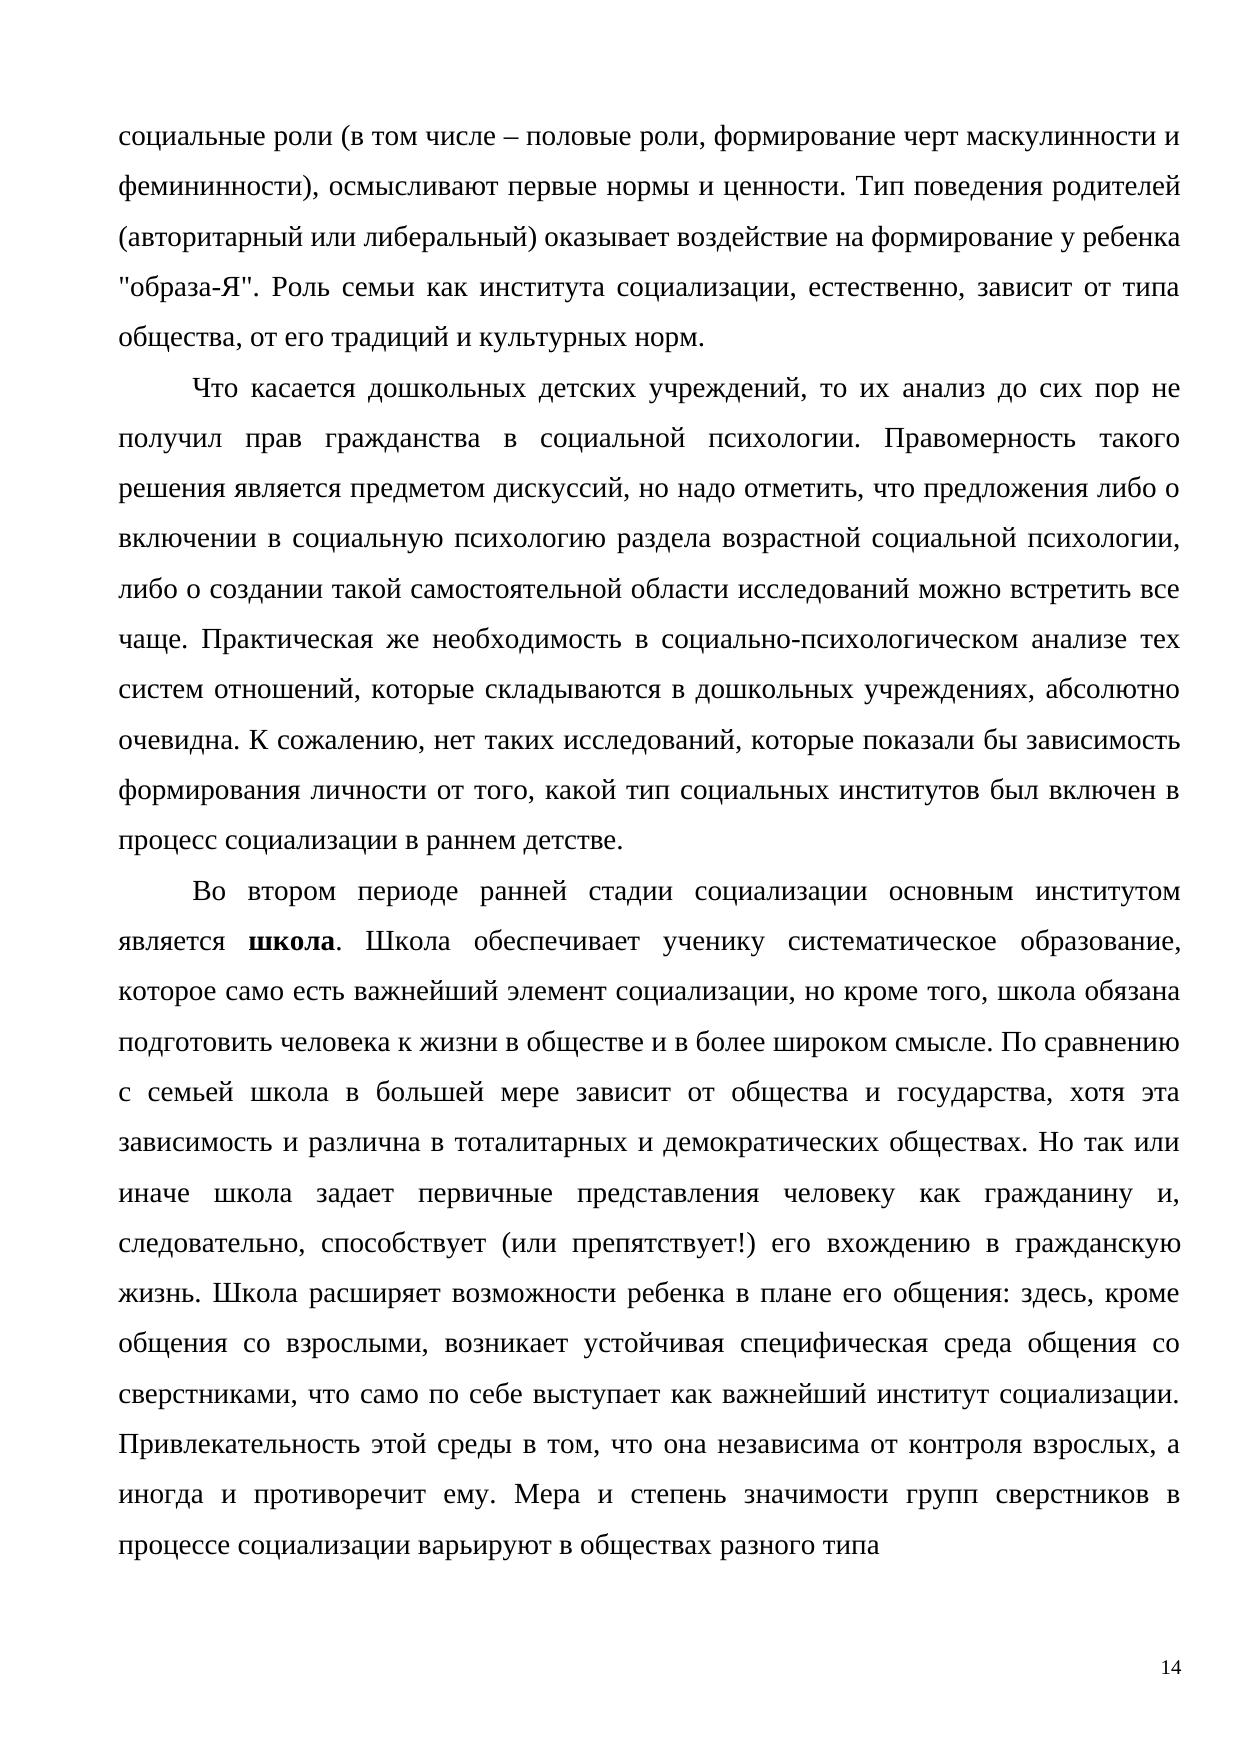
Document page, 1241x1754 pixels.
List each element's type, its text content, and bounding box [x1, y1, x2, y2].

text Что касается дошкольных детских учреждений, то их анализ до сих пор не получил прав гражданства в социальной психологии. Правомерность такого решения является предметом дискуссий, но надо отметить, что предложения либо о включении в социальную психологию раздела возрастной социальной психологии, либо о создании такой самостоятельной области исследований можно встретить все чаще. Практическая же необходимость в социально-психологическом анализе тех систем отношений, которые складываются в дошкольных учреждениях, абсолютно очевидна. К сожалению, нет таких исследований, которые показали бы зависимость формирования личности от того, какой тип социальных институтов был включен в процесс социализации в раннем детстве. [118, 370, 1181, 856]
text Во втором периоде ранней стадии социализации основным институтом является школа. Школа обеспечивает ученику систематическое образование, которое само есть важнейший элемент социализации, но кроме того, школа обязана подготовить человека к жизни в обществе и в более широком смысле. По сравнению с семьей школа в большей мере зависит от общества и государства, хотя эта зависимость и различна в тоталитарных и демократических обществах. Но так или иначе школа задает первичные представления человеку как гражданину и, следовательно, способствует (или препятствует!) его вхождению в гражданскую жизнь. Школа расширяет возможности ребенка в плане его общения: здесь, кроме общения со взрослыми, возникает устойчивая специфическая среда общения со сверстниками, что само по себе выступает как важнейший институт социализации. Привлекательность этой среды в том, что она независима от контроля взрослых, а иногда и противоречит ему. Мера и степень значимости групп сверстников в процессе социализации варьируют в обществах разного типа [118, 873, 1181, 1560]
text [118, 118, 1181, 353]
